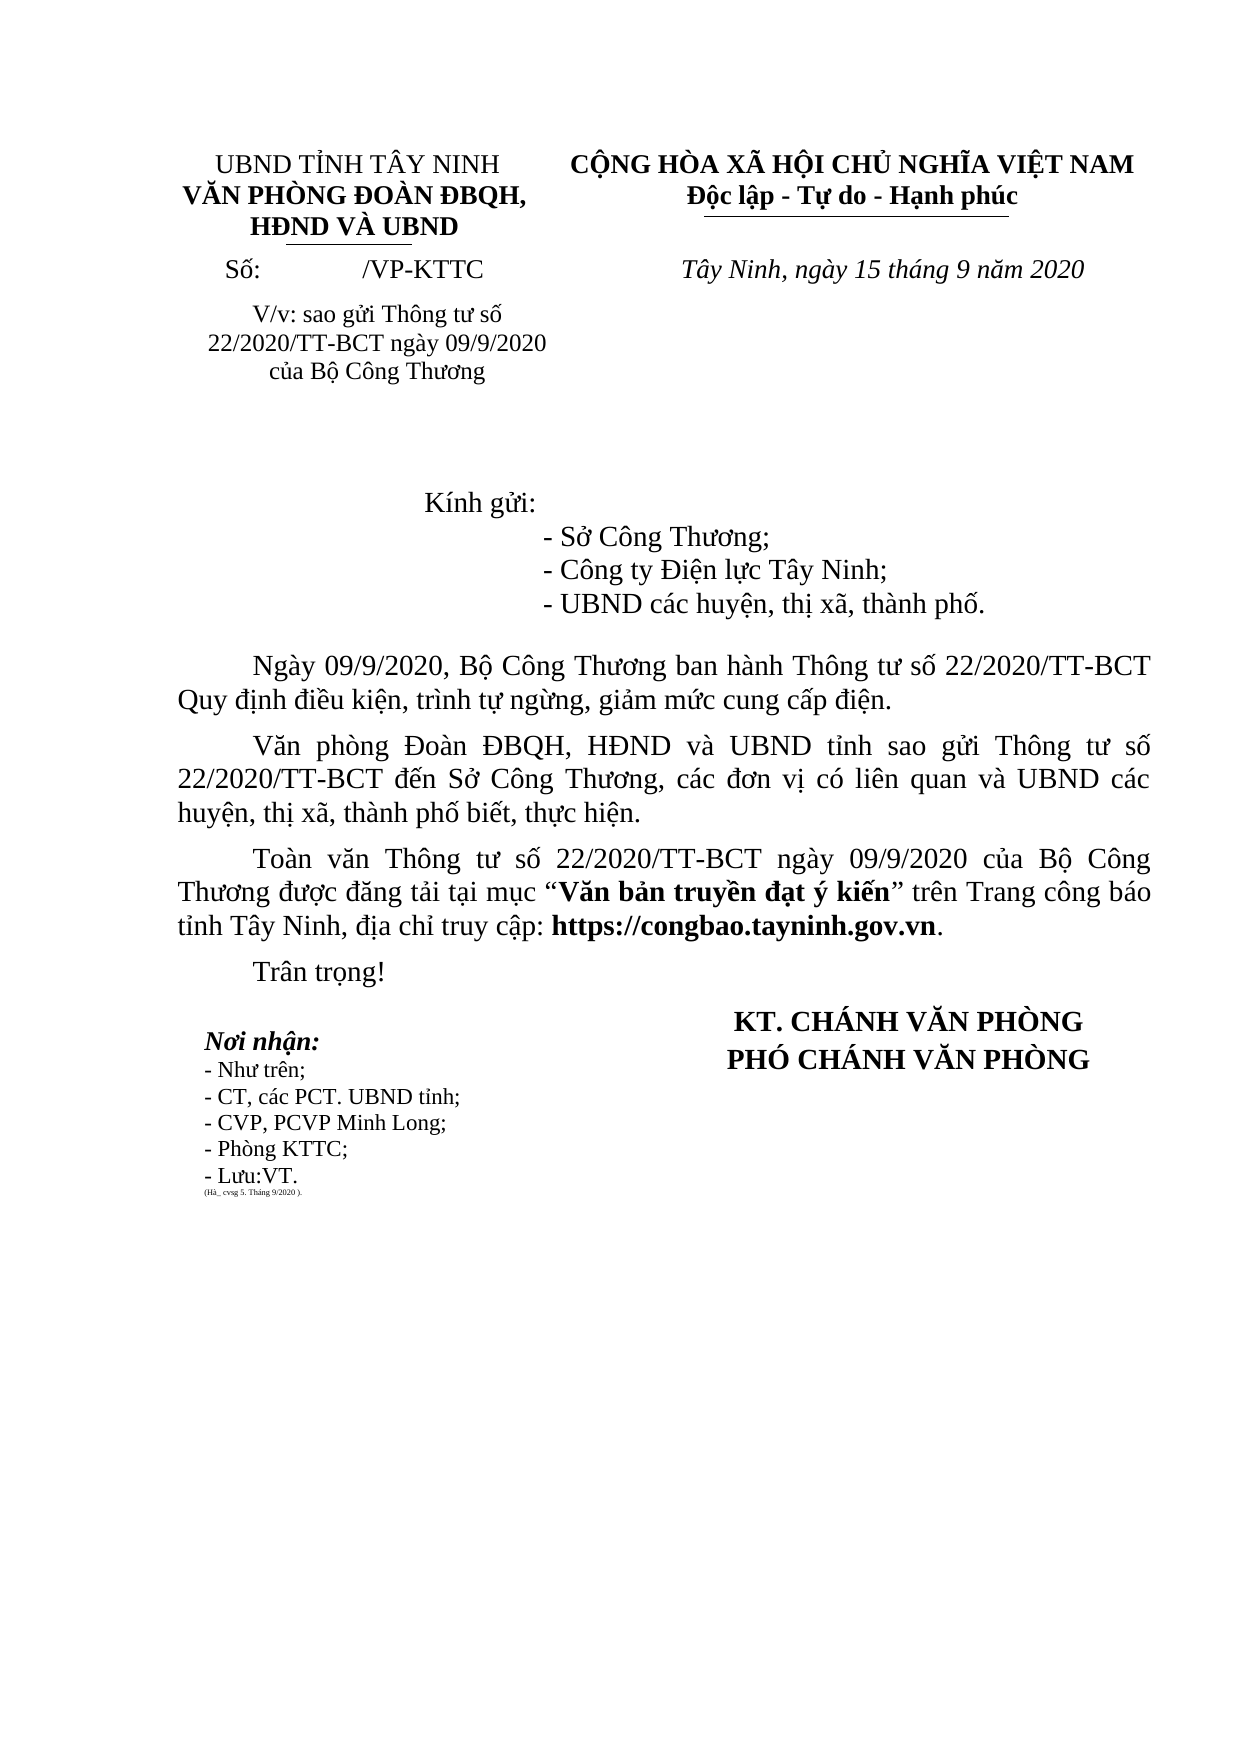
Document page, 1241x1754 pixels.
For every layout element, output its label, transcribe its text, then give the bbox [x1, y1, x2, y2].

text Kính gửi: [177, 485, 1152, 519]
text - UBND các huyện, thị xã, thành phố. [543, 586, 1152, 619]
table_cell Tây Ninh, ngày 15 tháng 9 năm 2020 [543, 241, 1162, 285]
text - Sở Công Thương; [543, 519, 1152, 552]
table_cell Số: /VP-KTTC [166, 241, 543, 285]
text - Công ty Điện lực Tây Ninh; [543, 552, 1152, 586]
text Văn phòng Đoàn ĐBQH, HĐND và UBND tỉnh sao gửi Thông tư số 22/2020/TT-BCT đến Sở Công Thương, các đơn vị có liên quan và UBND các huyện, thị xã, thành phố biết, thực hiện. [177, 728, 1152, 828]
table_header Nơi nhận: - Như trên; - CT, các PCT. UBND tỉnh; - CVP, PCVP Minh Long; - Phòng KTTC; - Lưu:VT. (Hà_ cvsg 5. Tháng 9/2020 ). [166, 1000, 627, 1198]
text Trân trọng! [177, 954, 1152, 988]
table_header KT. CHÁNH VĂN PHÒNG PHÓ CHÁNH VĂN PHÒNG [627, 1000, 1190, 1198]
table_header CỘNG HÒA XÃ HỘI CHỦ NGHĨA VIỆT Độc lập - Tự do - Hạnh phúc [543, 148, 1162, 241]
text Ngày 09/9/2020, Bộ Công Thương ban hành Thông tư số 22/2020/TT-BCT Quy định điều kiện, trình tự ngừng, giảm mức cung cấp điện. [177, 648, 1152, 715]
text Toàn văn Thông tư số 22/2020/TT-BCT ngày 09/9/2020 của Bộ Công Thương được đăng tải tại mục “Văn bản truyền đạt ý kiến” trên Trang công báo tỉnh Tây Ninh, địa chỉ truy cập: https://congbao.tayninh.gov.vn. [177, 841, 1152, 942]
table_header UBND TỈNH TÂY NINH VĂN PHÒNG ĐOÀN ĐBQH, HĐND VÀ UBND [166, 148, 543, 241]
